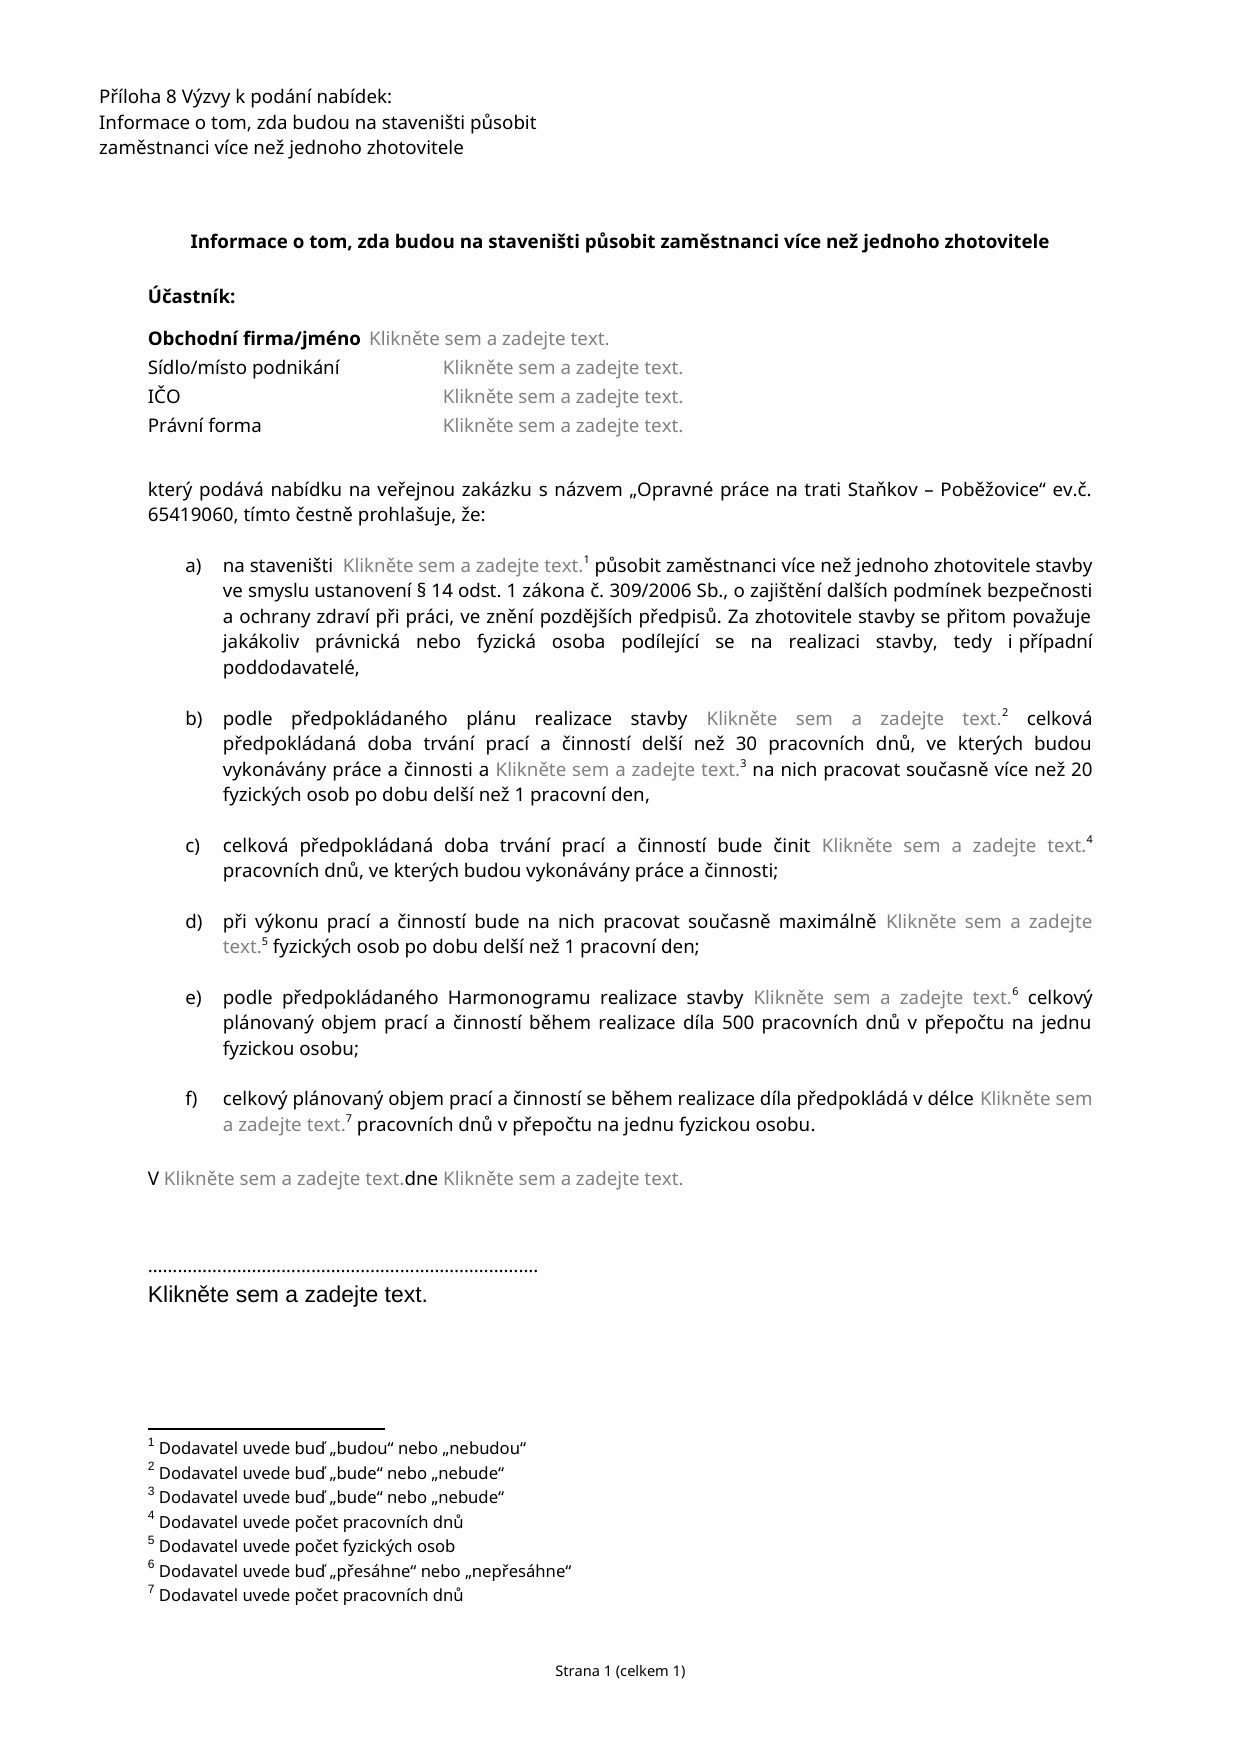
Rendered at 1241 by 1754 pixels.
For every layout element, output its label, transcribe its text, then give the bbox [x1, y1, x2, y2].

text ……………………………………………………………………. [148, 1249, 1092, 1278]
text IČO [148, 380, 1093, 409]
text který podává nabídku na veřejnou zakázku s názvem „Opravné práce na trati Staňkov – Poběžovice“ ev.č. 65419060, tímto čestně prohlašuje, že: [148, 476, 1093, 527]
text Sídlo/místo podnikání [148, 351, 1093, 380]
list podle předpokládaného Harmonogramu realizace stavby celkový plánovaný objem prací a činností během realizace díla 500 pracovních dnů v přepočtu na jednu fyzickou osobu; [185, 984, 1093, 1061]
list podle předpokládaného plánu realizace stavby celková předpokládaná doba trvání prací a činností delší než 30 pracovních dnů, ve kterých budou vykonávány práce a činnosti a na nich pracovat současně více než 20 fyzických osob po dobu delší než 1 pracovní den, [185, 705, 1093, 807]
text Obchodní firma/jméno [148, 322, 1093, 351]
text Právní forma [148, 409, 1093, 438]
text V dne [148, 1162, 1092, 1191]
list na staveništi působit zaměstnanci více než jednoho zhotovitele stavby ve smyslu ustanovení § 14 odst. 1 zákona č. 309/2006 Sb., o zajištění dalších podmínek bezpečnosti a ochrany zdraví při práci, ve znění pozdějších předpisů. Za zhotovitele stavby se přitom považuje jakákoliv právnická nebo fyzická osoba podílející se na realizaci stavby, tedy i případní poddodavatelé, [185, 552, 1093, 680]
title Informace o tom, zda budou na staveništi působit zaměstnanci více než jednoho zhotovitele [148, 228, 1093, 254]
text Účastník: [148, 279, 1093, 310]
list při výkonu prací a činností bude na nich pracovat současně maximálně fyzických osob po dobu delší než 1 pracovní den; [185, 908, 1093, 959]
list celková předpokládaná doba trvání prací a činností bude činit pracovních dnů, ve kterých budou vykonávány práce a činnosti; [185, 832, 1093, 883]
list celkový plánovaný objem prací a činností se během realizace díla předpokládá v délce pracovních dnů v přepočtu na jednu fyzickou osobu. [185, 1086, 1093, 1137]
